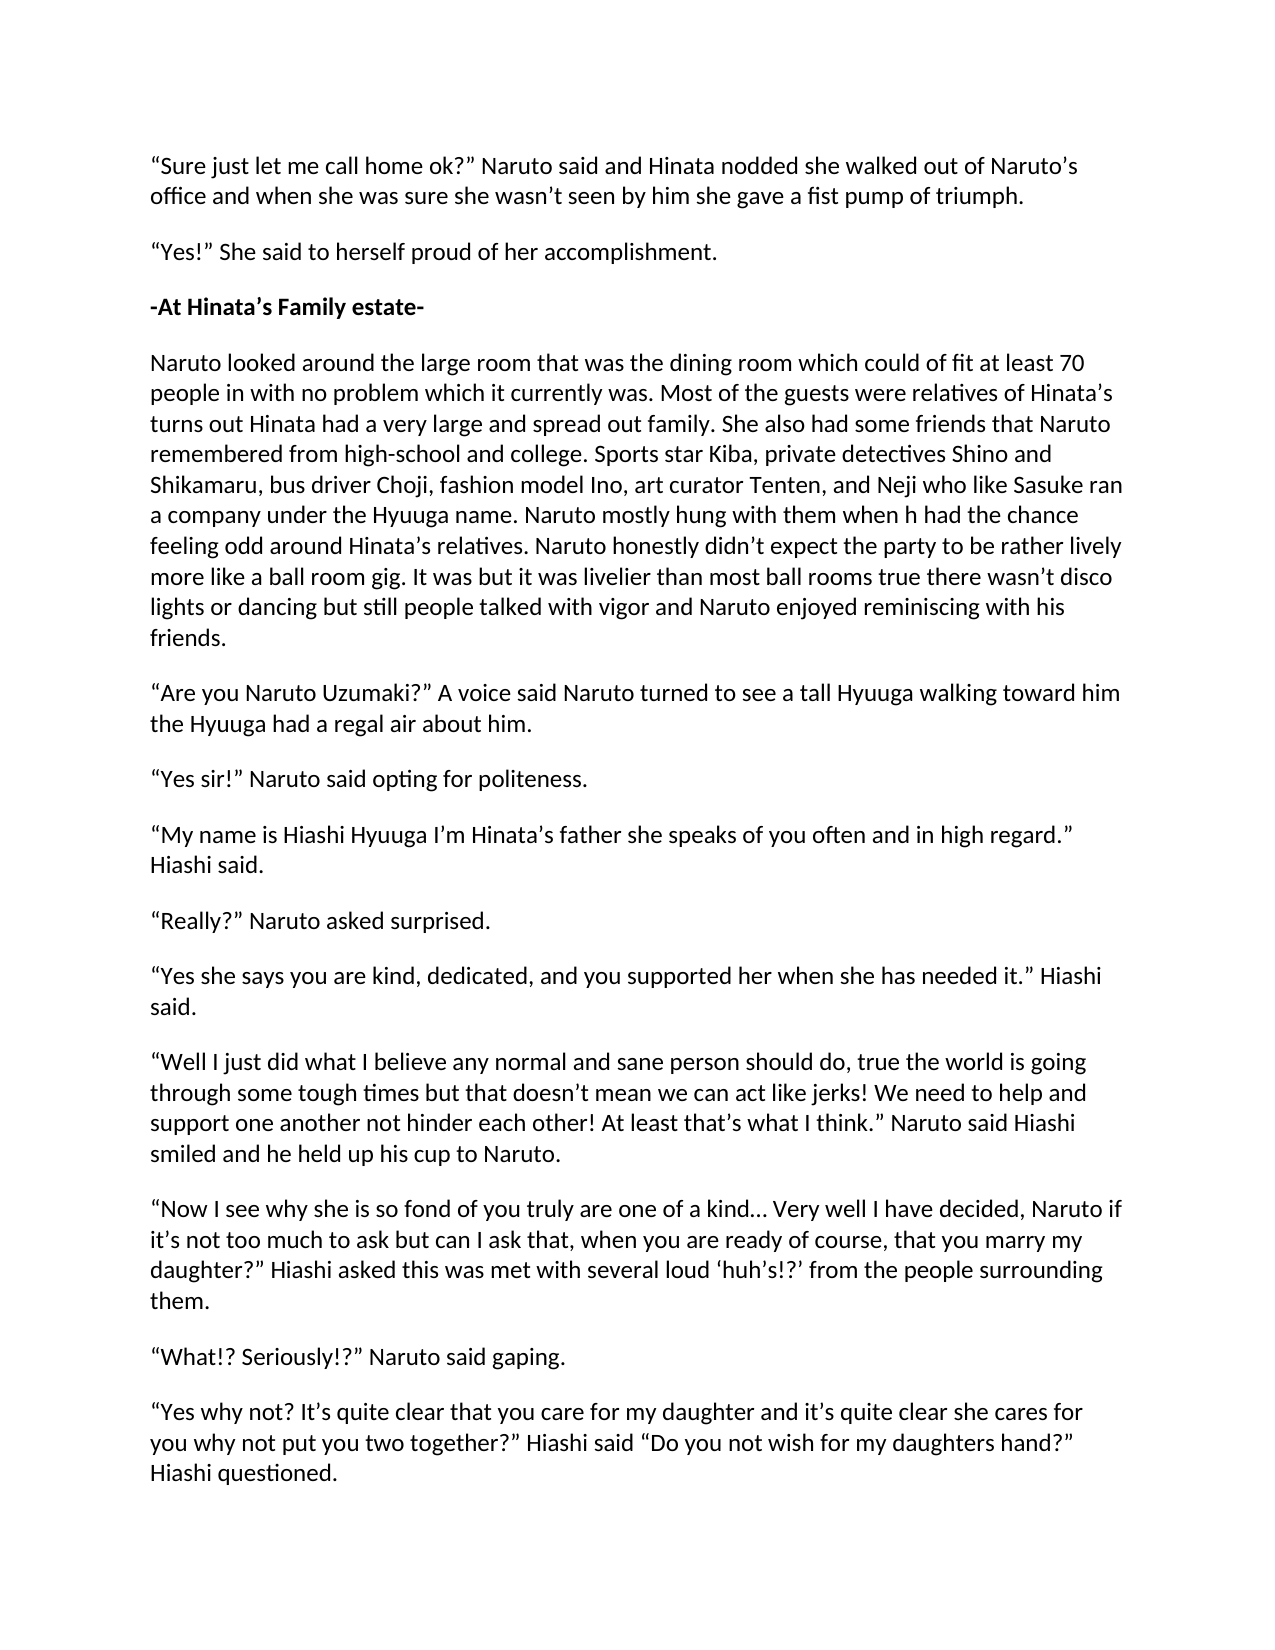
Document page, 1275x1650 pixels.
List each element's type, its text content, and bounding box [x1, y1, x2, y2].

text “What!? Seriously!?” Naruto said gaping. [150, 1341, 1125, 1371]
text “My name is Hiashi Hyuuga I’m Hinata’s father she speaks of you often and in high regard.” Hiashi said. [150, 819, 1125, 880]
text “Sure just let me call home ok?” Naruto said and Hinata nodded she walked out of Naruto’s office and when she was sure she wasn’t seen by him she gave a fist pump of triumph. [150, 150, 1125, 211]
text “Yes!” She said to herself proud of her accomplishment. [150, 236, 1125, 267]
text “Yes sir!” Naruto said opting for politeness. [150, 763, 1125, 794]
text “Are you Naruto Uzumaki?” A voice said Naruto turned to see a tall Hyuuga walking toward him the Hyuuga had a regal air about him. [150, 677, 1125, 738]
text “Really?” Naruto asked surprised. [150, 905, 1125, 935]
text -At Hinata’s Family estate- [150, 292, 1125, 322]
text “Well I just did what I believe any normal and sane person should do, true the world is going through some tough times but that doesn’t mean we can act like jerks! We need to help and support one another not hinder each other! At least that’s what I think.” Naruto said Hiashi smiled and he held up his cup to Naruto. [150, 1046, 1125, 1168]
text Naruto looked around the large room that was the dining room which could of fit at least 70 people in with no problem which it currently was. Most of the guests were relatives of Hinata’s turns out Hinata had a very large and spread out family. She also had some friends that Naruto remembered from high-school and college. Sports star Kiba, private detectives Shino and Shikamaru, bus driver Choji, fashion model Ino, art curator Tenten, and Neji who like Sasuke ran a company under the Hyuuga name. Naruto mostly hung with them when h had the chance feeling odd around Hinata’s relatives. Naruto honestly didn’t expect the party to be rather lively more like a ball room gig. It was but it was livelier than most ball rooms true there wasn’t disco lights or dancing but still people talked with vigor and Naruto enjoyed reminiscing with his friends. [150, 347, 1125, 652]
text “Yes she says you are kind, dedicated, and you supported her when she has needed it.” Hiashi said. [150, 960, 1125, 1021]
text “Yes why not? It’s quite clear that you care for my daughter and it’s quite clear she cares for you why not put you two together?” Hiashi said “Do you not wish for my daughters hand?” Hiashi questioned. [150, 1396, 1125, 1488]
text “Now I see why she is so fond of you truly are one of a kind… Very well I have decided, Naruto if it’s not too much to ask but can I ask that, when you are ready of course, that you marry my daughter?” Hiashi asked this was met with several loud ‘huh’s!?’ from the people surrounding them. [150, 1193, 1125, 1316]
